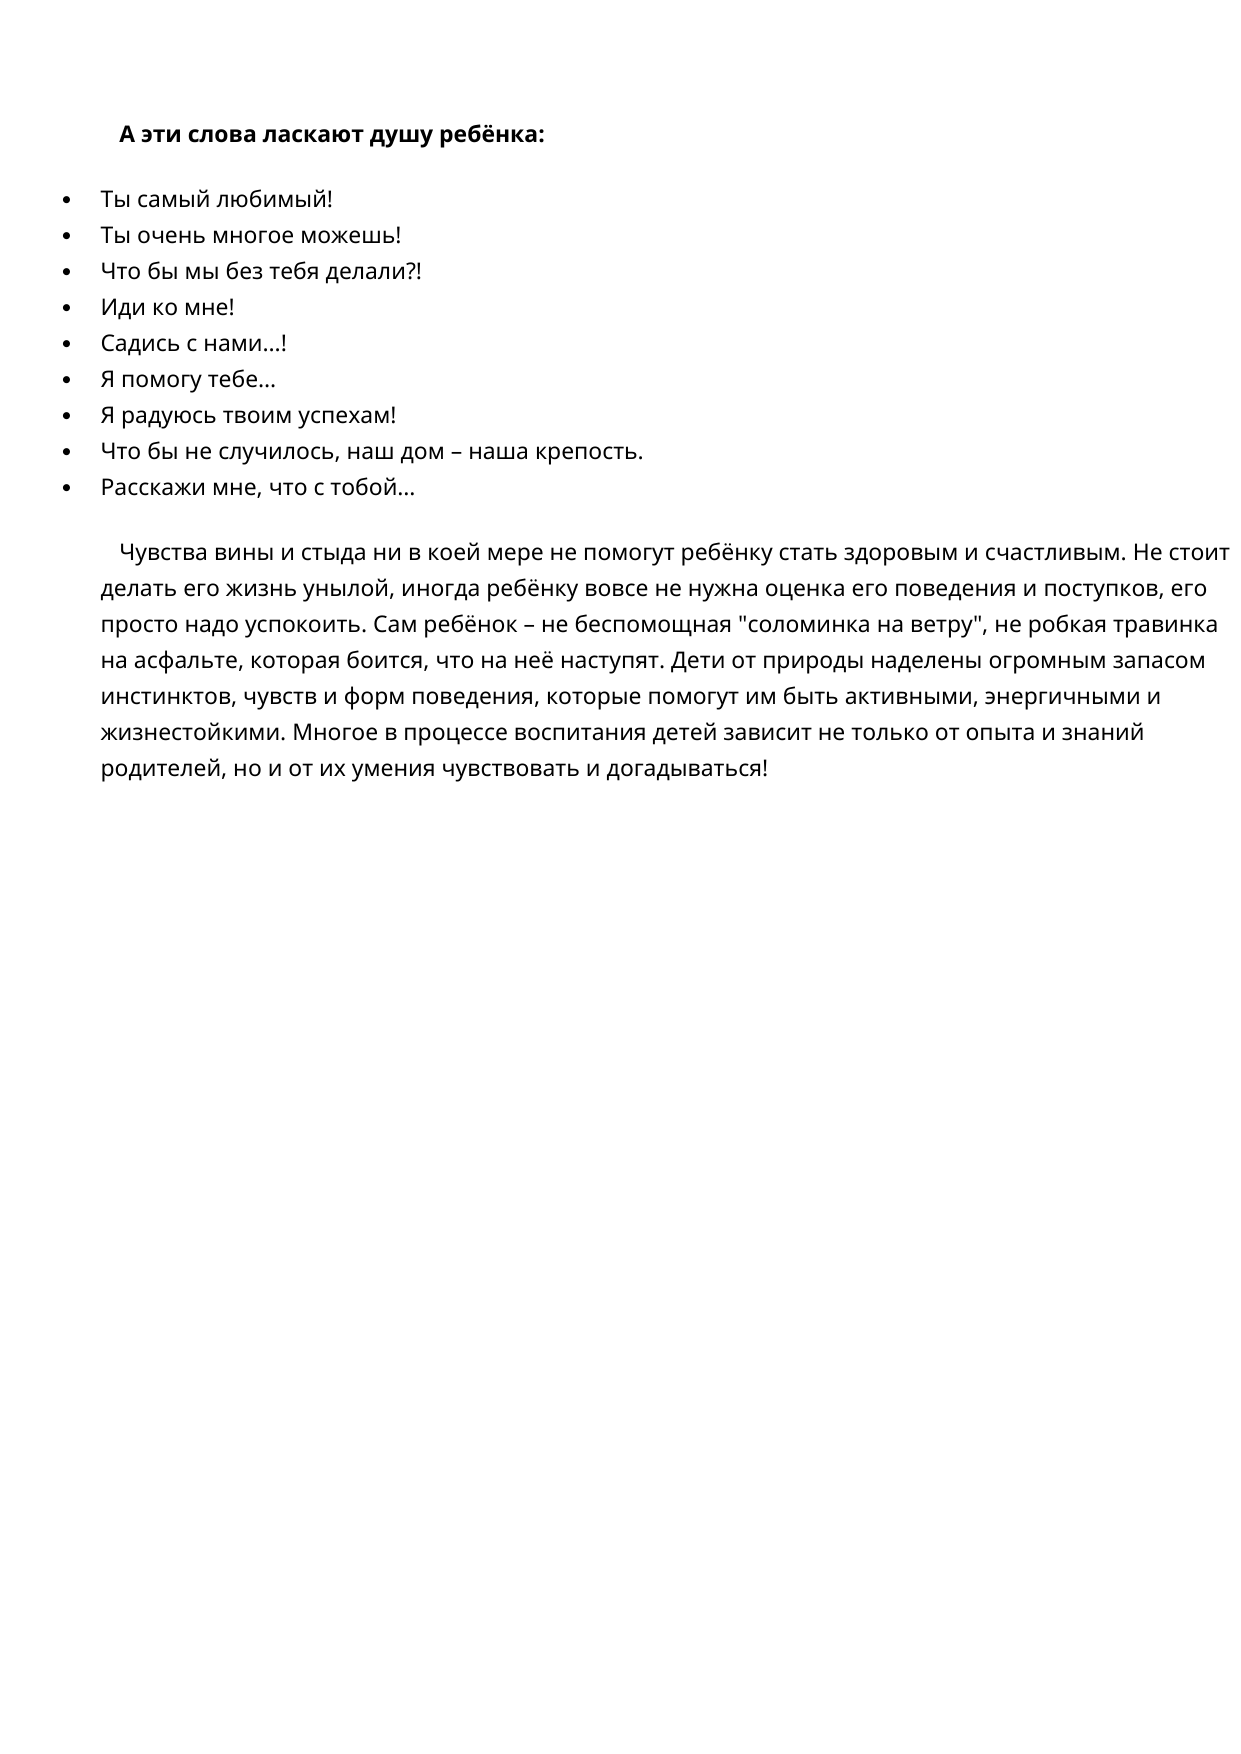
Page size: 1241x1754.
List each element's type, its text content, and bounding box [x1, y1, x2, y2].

text А эти слова ласкают душу ребёнка: [100, 118, 1234, 149]
list Расскажи мне, что с тобой… [63, 471, 1234, 502]
list Я помогу тебе… [63, 363, 1234, 394]
list Я радуюсь твоим успехам! [63, 399, 1234, 430]
list Ты очень многое можешь! [63, 219, 1234, 250]
text Чувства вины и стыда ни в коей мере не помогут ребёнку стать здоровым и счастливым. Не стоит делать его жизнь унылой, иногда ребёнку вовсе не нужна оценка его поведения и поступков, его просто надо успокоить. Сам ребёнок – не беспомощная "соломинка на ветру", не робкая травинка на асфальте, которая боится, что на неё наступят. Дети от природы наделены огромным запасом инстинктов, чувств и форм поведения, которые помогут им быть активными, энергичными и жизнестойкими. Многое в процессе воспитания детей зависит не только от опыта и знаний родителей, но и от их умения чувствовать и догадываться! [100, 536, 1234, 783]
list Иди ко мне! [63, 291, 1234, 322]
list Садись с нами…! [63, 327, 1234, 358]
list Что бы не случилось, наш дом – наша крепость. [63, 435, 1234, 466]
list Ты самый любимый! [63, 183, 1234, 214]
list Что бы мы без тебя делали?! [63, 255, 1234, 286]
